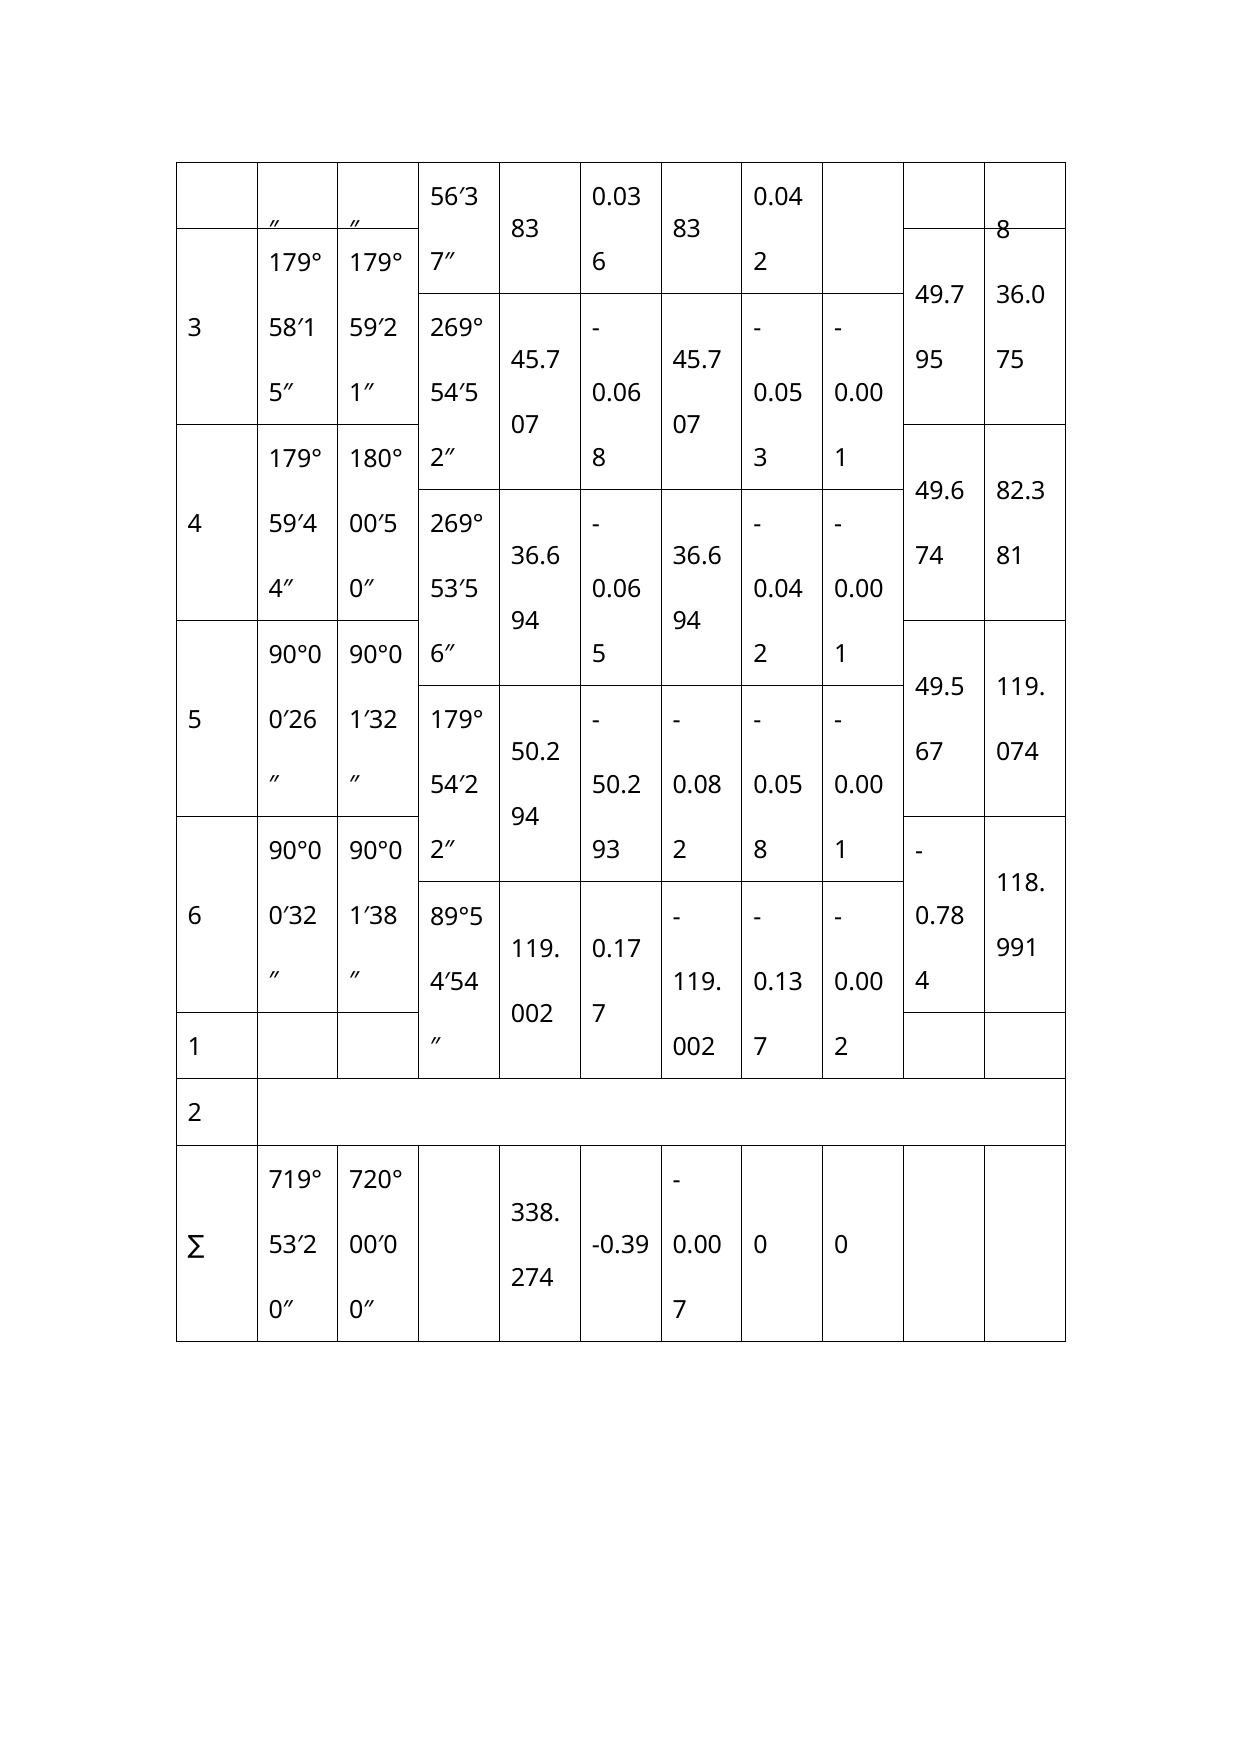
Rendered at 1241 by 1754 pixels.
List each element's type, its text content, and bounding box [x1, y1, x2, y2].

table_cell 180°00′50″ [338, 425, 418, 620]
table_cell 49.674 [904, 425, 984, 620]
table_cell 36.694 [662, 490, 741, 685]
table_cell 45.707 [500, 294, 580, 489]
table_cell 179°59′44″ [258, 425, 337, 620]
table_cell [904, 1146, 984, 1341]
table_cell -0.058 [742, 686, 822, 881]
table_cell 50.294 [500, 686, 580, 881]
table_cell 2 [177, 1079, 257, 1145]
table_cell 0 [823, 163, 903, 293]
table_cell -0.068 [581, 294, 661, 489]
table_cell -0.001 [823, 490, 903, 685]
table_cell 36.683 [500, 163, 580, 293]
table_cell 89°54′54″ [419, 882, 499, 1078]
table_cell -0.082 [662, 686, 741, 881]
table_cell -0.042 [742, 490, 822, 685]
table_cell -0.784 [904, 817, 984, 1012]
table_cell 36.075 [985, 229, 1065, 424]
table_cell 338.274 [500, 1146, 580, 1341]
table_cell [258, 1079, 1065, 1145]
table_cell [904, 1013, 984, 1078]
table_cell 90°00′26″ [258, 621, 337, 816]
table_cell 6 [177, 817, 257, 1012]
table_cell -0.007 [662, 1146, 741, 1341]
table_cell [419, 1146, 499, 1341]
table_cell -0.065 [581, 490, 661, 685]
table_cell 82.381 [985, 425, 1065, 620]
table_cell 269°56′37″ [419, 163, 499, 293]
table_cell -0.053 [742, 294, 822, 489]
table_cell -0.002 [823, 882, 903, 1078]
table_cell 118.991 [985, 817, 1065, 1012]
table_cell 119.074 [985, 621, 1065, 816]
table_cell [258, 1013, 337, 1078]
table_cell 49.567 [904, 621, 984, 816]
table_cell 45.707 [662, 294, 741, 489]
table_cell -0.042 [742, 163, 822, 293]
table_cell -119.002 [662, 882, 741, 1078]
table_cell 90°01′32″ [338, 621, 418, 816]
table_cell 269°54′52″ [419, 294, 499, 489]
table_cell 5 [177, 621, 257, 816]
table_cell [338, 1013, 418, 1078]
table_cell 119.002 [500, 882, 580, 1078]
table_cell 49.795 [904, 229, 984, 424]
table_cell 179°59′21″ [338, 229, 418, 424]
table_cell -0.001 [823, 686, 903, 881]
table_cell 4 [177, 425, 257, 620]
table_cell 0 [823, 1146, 903, 1341]
table_cell 179°58′15″ [258, 229, 337, 424]
table_cell 1 [177, 1013, 257, 1078]
table_cell [985, 1146, 1065, 1341]
table_cell ∑ [177, 1146, 257, 1341]
table_cell 720°00′00″ [338, 1146, 418, 1341]
table_cell 269°53′56″ [419, 490, 499, 685]
table_cell 179°54′22″ [419, 686, 499, 881]
table_cell 36.694 [500, 490, 580, 685]
table_cell -50.293 [581, 686, 661, 881]
table_cell -0.001 [823, 294, 903, 489]
table_cell -0.137 [742, 882, 822, 1078]
table_cell 719°53′20″ [258, 1146, 337, 1341]
table_cell 3 [177, 229, 257, 424]
table_cell 36.683 [662, 163, 741, 293]
table_cell -0.036 [581, 163, 661, 293]
table_cell 0.177 [581, 882, 661, 1078]
table_cell [985, 1013, 1065, 1078]
table_cell 90°01′38″ [338, 817, 418, 1012]
table_cell 90°00′32″ [258, 817, 337, 1012]
table_cell 0 [742, 1146, 822, 1341]
table_cell -0.39 [581, 1146, 661, 1341]
